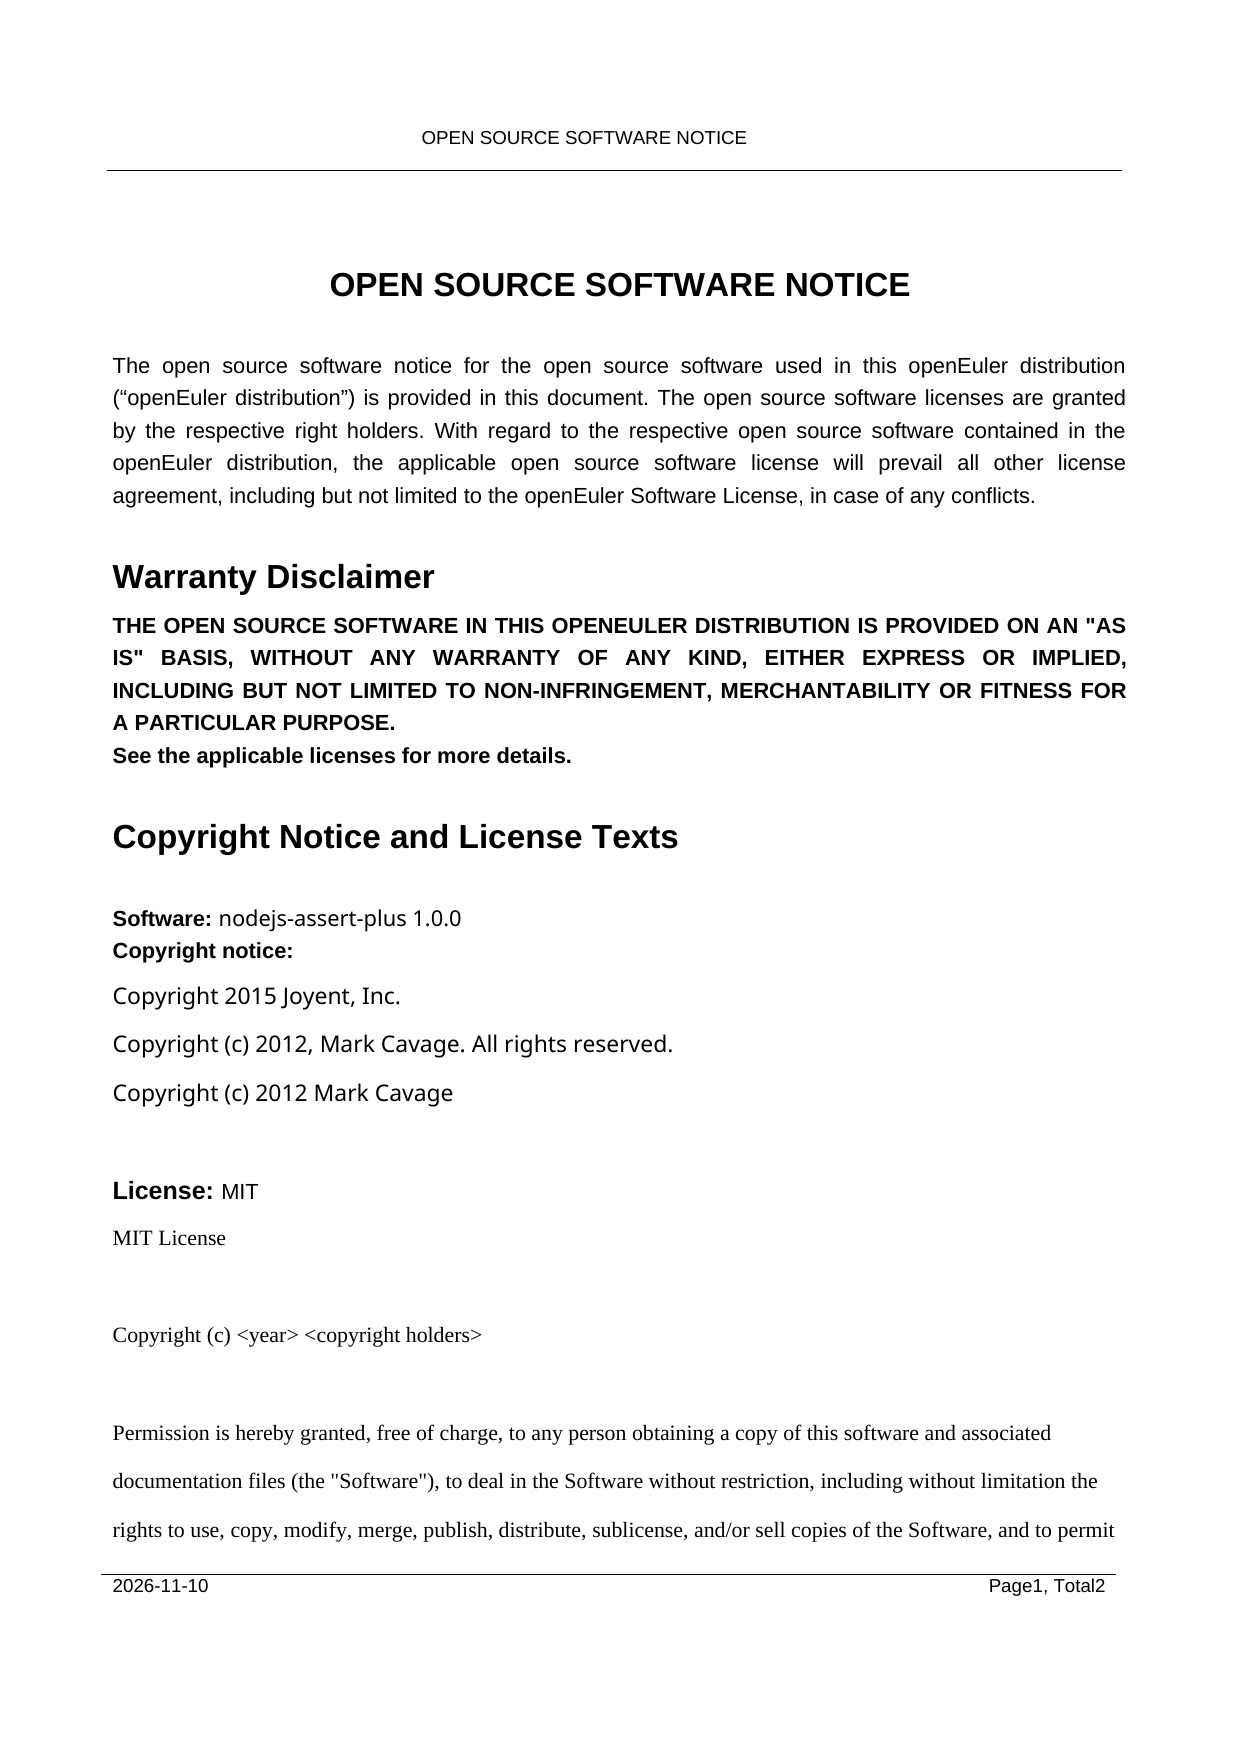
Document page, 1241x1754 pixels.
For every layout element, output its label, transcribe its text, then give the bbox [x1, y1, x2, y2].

text The open source software notice for the open source software used in this openEuler distribution (“openEuler distribution”) is provided in this document. The open source software licenses are granted by the respective right holders. With regard to the respective open source software contained in the openEuler distribution, the applicable open source software license will prevail all other license agreement, including but not limited to the openEuler Software License, in case of any conflicts. [112, 349, 1128, 511]
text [112, 1221, 1128, 1546]
text THE OPEN SOURCE SOFTWARE IN THIS OPENEULER DISTRIBUTION IS PROVIDED ON AN "AS IS" BASIS, WITHOUT ANY WARRANTY OF ANY KIND, EITHER EXPRESS OR IMPLIED, INCLUDING BUT NOT LIMITED TO NON-INFRINGEMENT, MERCHANTABILITY OR FITNESS FOR A PARTICULAR PURPOSE. See the applicable licenses for more details. [112, 609, 1128, 771]
text Copyright 2015 Joyent, Inc. Copyright (c) 2012, Mark Cavage. All rights reserved. Copyright (c) 2012 Mark Cavage [112, 979, 1128, 1158]
text License: MIT [112, 1174, 1128, 1207]
text Copyright notice: [112, 934, 1128, 966]
text OPEN SOURCE SOFTWARE NOTICE [112, 251, 1128, 316]
text Software: nodejs-assert-plus 1.0.0 [112, 901, 1128, 934]
text Warranty Disclaimer [112, 544, 1128, 609]
text Copyright Notice and License Texts [112, 804, 1128, 869]
